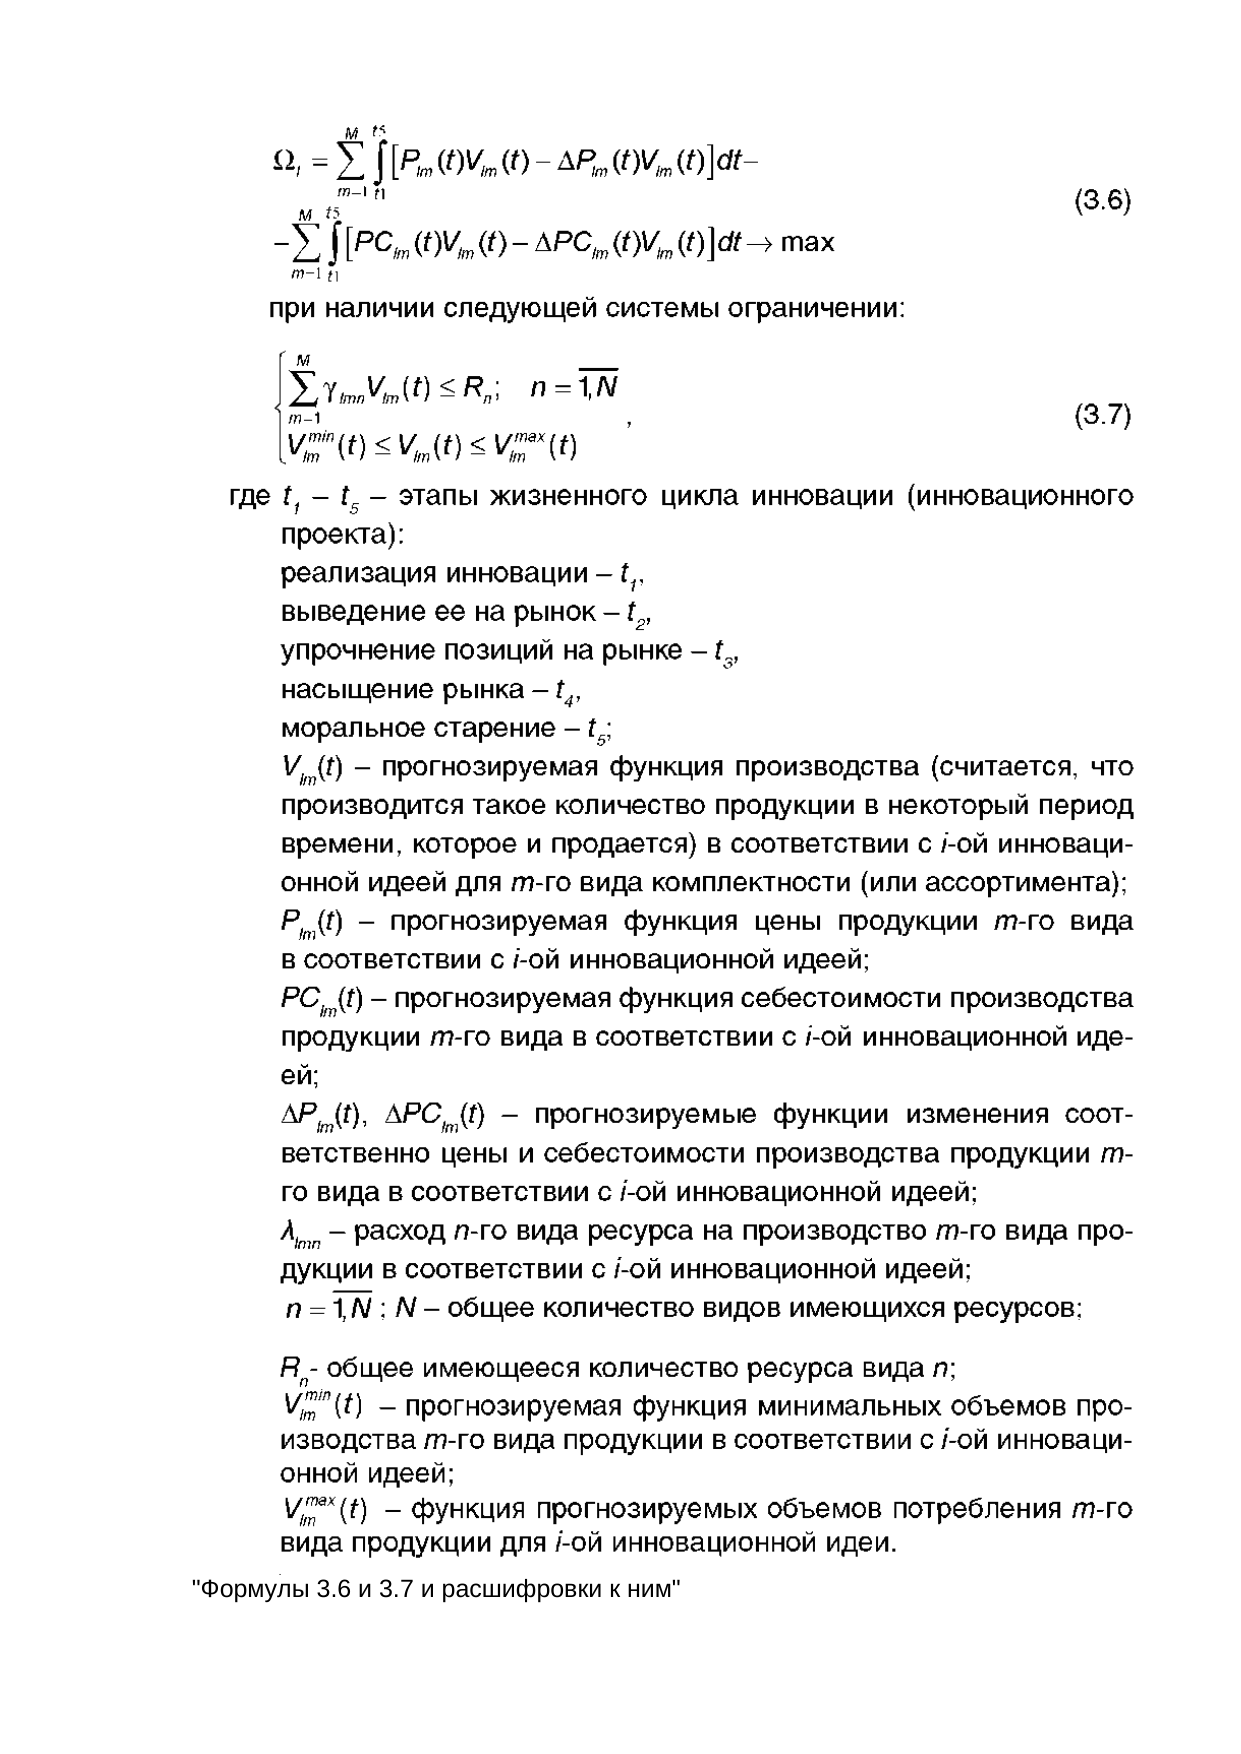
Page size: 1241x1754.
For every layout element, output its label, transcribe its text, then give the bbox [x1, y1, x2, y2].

picture [191, 118, 1158, 1575]
